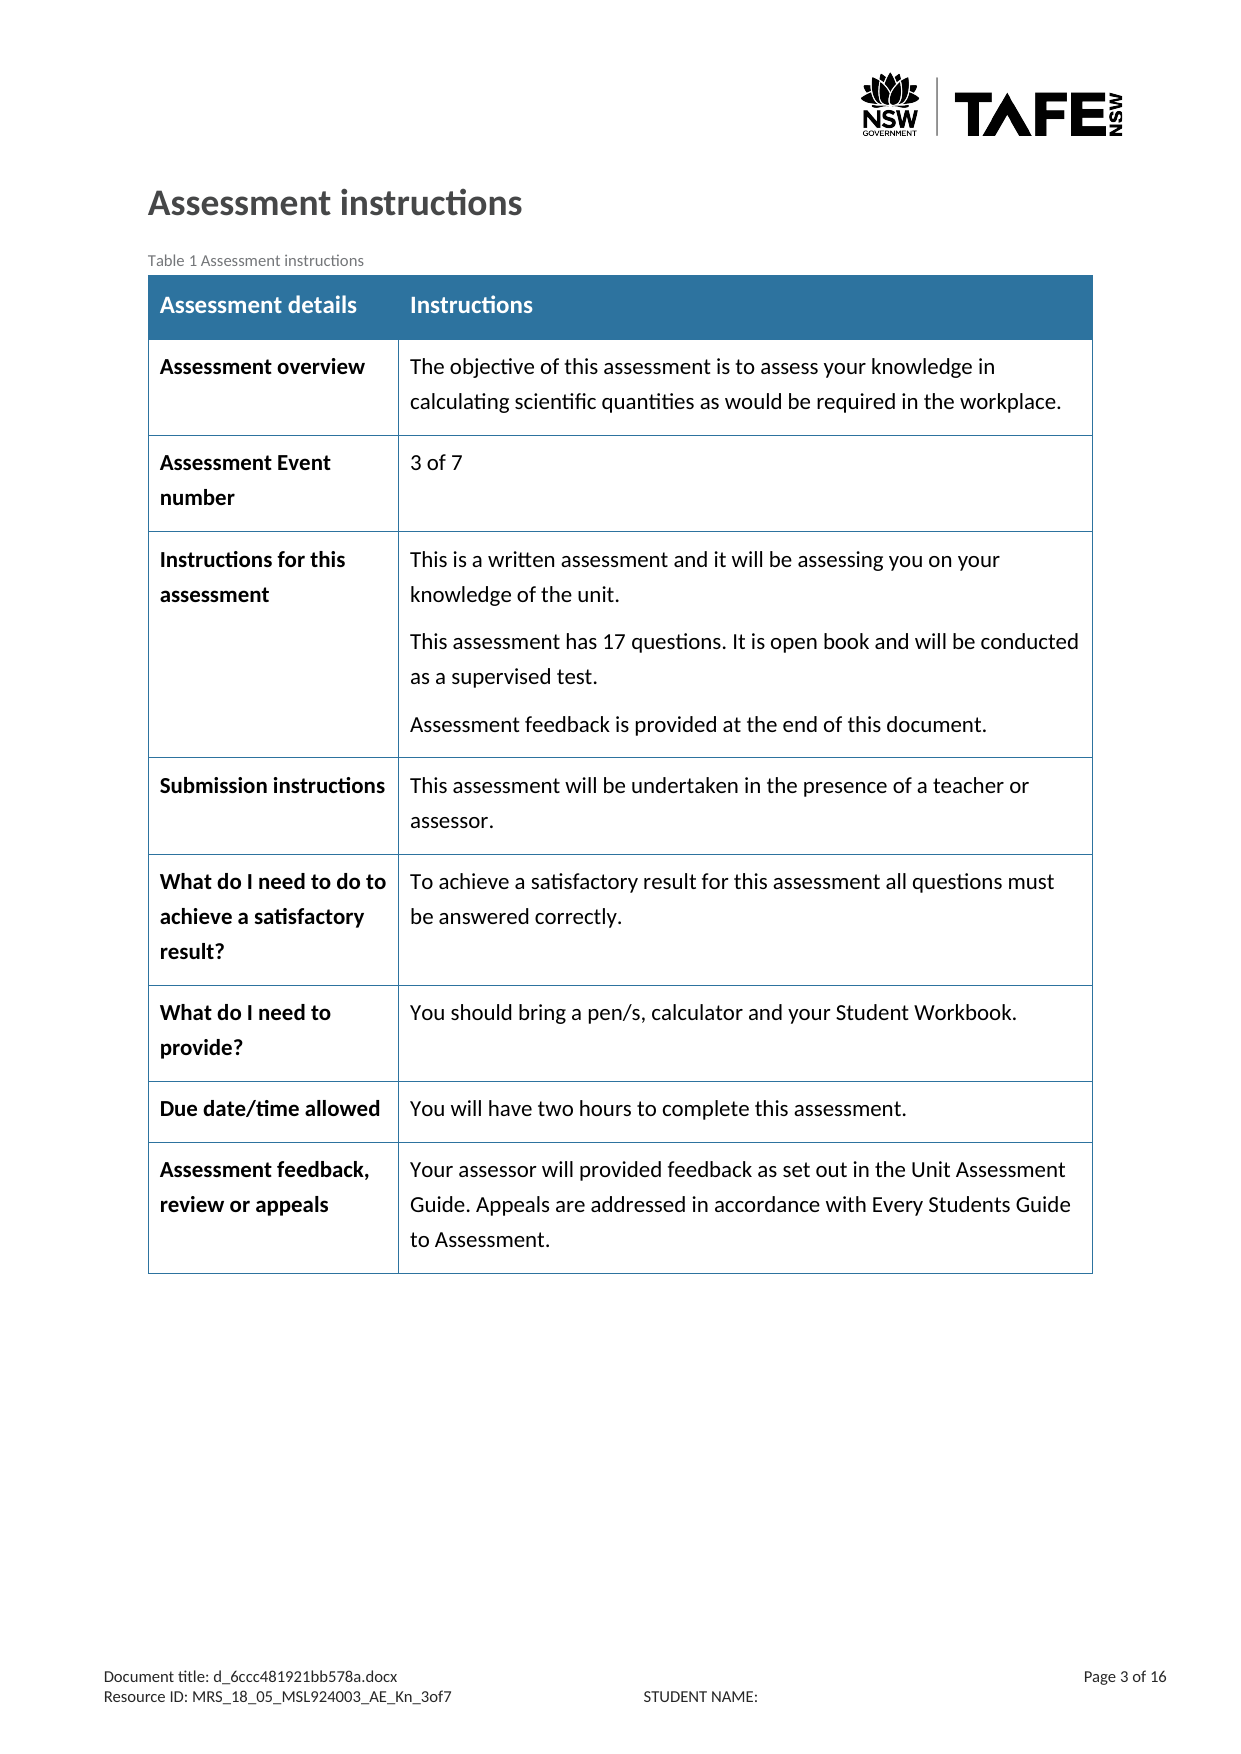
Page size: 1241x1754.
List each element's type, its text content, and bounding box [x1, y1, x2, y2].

table_cell Due date/time allowed [149, 1082, 398, 1142]
table_cell Assessment feedback, review or appeals [149, 1143, 398, 1273]
table_cell Your assessor will provided feedback as set out in the Unit Assessment Guide. Appeals are addressed in accordance with Every Students Guide to Assessment. [399, 1143, 1092, 1273]
table_header Instructions [399, 276, 1092, 339]
table_cell You will have two hours to complete this assessment. [399, 1082, 1092, 1142]
table_header Assessment details [149, 276, 398, 339]
subtitle Assessment instructions [148, 179, 1092, 225]
table_cell You should bring a pen/s, calculator and your Student Workbook. [399, 986, 1092, 1081]
table_cell What do I need to provide? [149, 986, 398, 1081]
table_cell Assessment overview [149, 340, 398, 435]
table_cell The objective of this assessment is to assess your knowledge in calculating scientific quantities as would be required in the workplace. [399, 340, 1092, 435]
table_cell This assessment will be undertaken in the presence of a teacher or assessor. [399, 758, 1092, 853]
table_cell 3 of 7 [399, 436, 1092, 531]
table_cell What do I need to do to achieve a satisfactory result? [149, 855, 398, 984]
text Table 1 Assessment instructions [148, 250, 1092, 270]
table_cell Instructions for this assessment [149, 532, 398, 757]
picture [861, 71, 1123, 137]
table_cell To achieve a satisfactory result for this assessment all questions must be answered correctly. [399, 855, 1092, 984]
table_cell This is a written assessment and it will be assessing you on your knowledge of the unit. This assessment has 17 questions. It is open book and will be conducted as a supervised test. Assessment feedback is provided at the end of this document. [399, 532, 1092, 757]
table_cell Submission instructions [149, 758, 398, 853]
table_cell Assessment Event number [149, 436, 398, 531]
